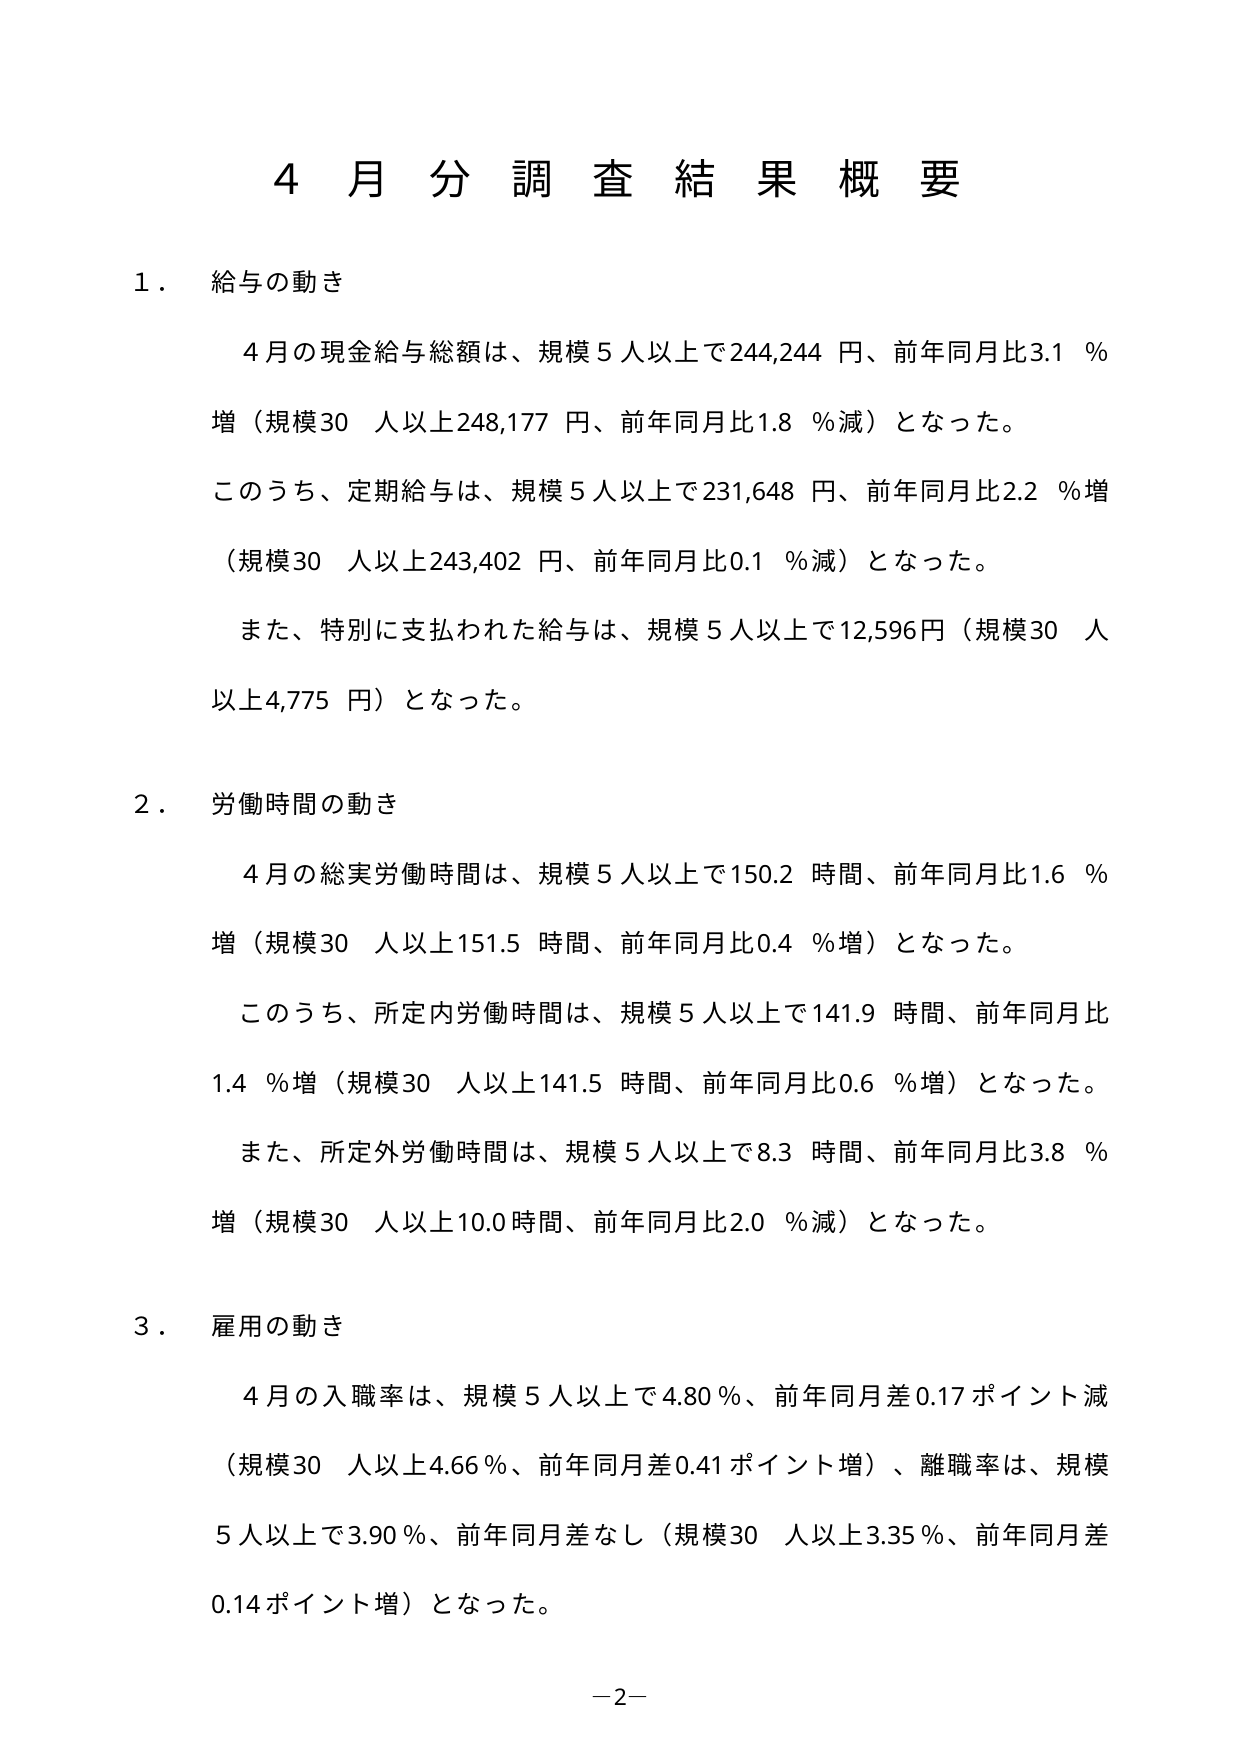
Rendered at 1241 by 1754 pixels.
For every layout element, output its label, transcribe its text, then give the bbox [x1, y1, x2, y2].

text ４月の総実労働時間は、規模５人以上で150.2時間、前年同月比1.6％増（規模30人以上151.5時間、前年同月比0.4％増）となった。 [184, 838, 1111, 977]
list 雇用の動き [129, 1290, 1111, 1359]
text ４ 月 分 調 査 結 果 概 要 [129, 142, 1111, 211]
list 労働時間の動き [129, 768, 1111, 838]
list 給与の動き [129, 246, 1111, 316]
text このうち、定期給与は、規模５人以上で231,648円、前年同月比2.2％増（規模30人以上243,402円、前年同月比0.1％減）となった。 [184, 455, 1111, 594]
text また、特別に支払われた給与は、規模５人以上で12,596円（規模30人以上4,775円）となった。 [184, 594, 1111, 733]
text ４月の現金給与総額は、規模５人以上で244,244円、前年同月比3.1％増（規模30人以上248,177円、前年同月比1.8％減）となった。 [184, 316, 1111, 455]
text ４月の入職率は、規模５人以上で4.80％、前年同月差0.17ポイント減（規模30人以上4.66％、前年同月差0.41ポイント増）、離職率は、規模５人以上で3.90％、前年同月差なし（規模30人以上3.35％、前年同月差0.14ポイント増）となった。 [184, 1359, 1111, 1638]
text また、所定外労働時間は、規模５人以上で8.3時間、前年同月比3.8％増（規模30人以上10.0時間、前年同月比2.0％減）となった。 [184, 1116, 1111, 1255]
text このうち、所定内労働時間は、規模５人以上で141.9時間、前年同月比1.4％増（規模30人以上141.5時間、前年同月比0.6％増）となった。 [184, 977, 1111, 1116]
